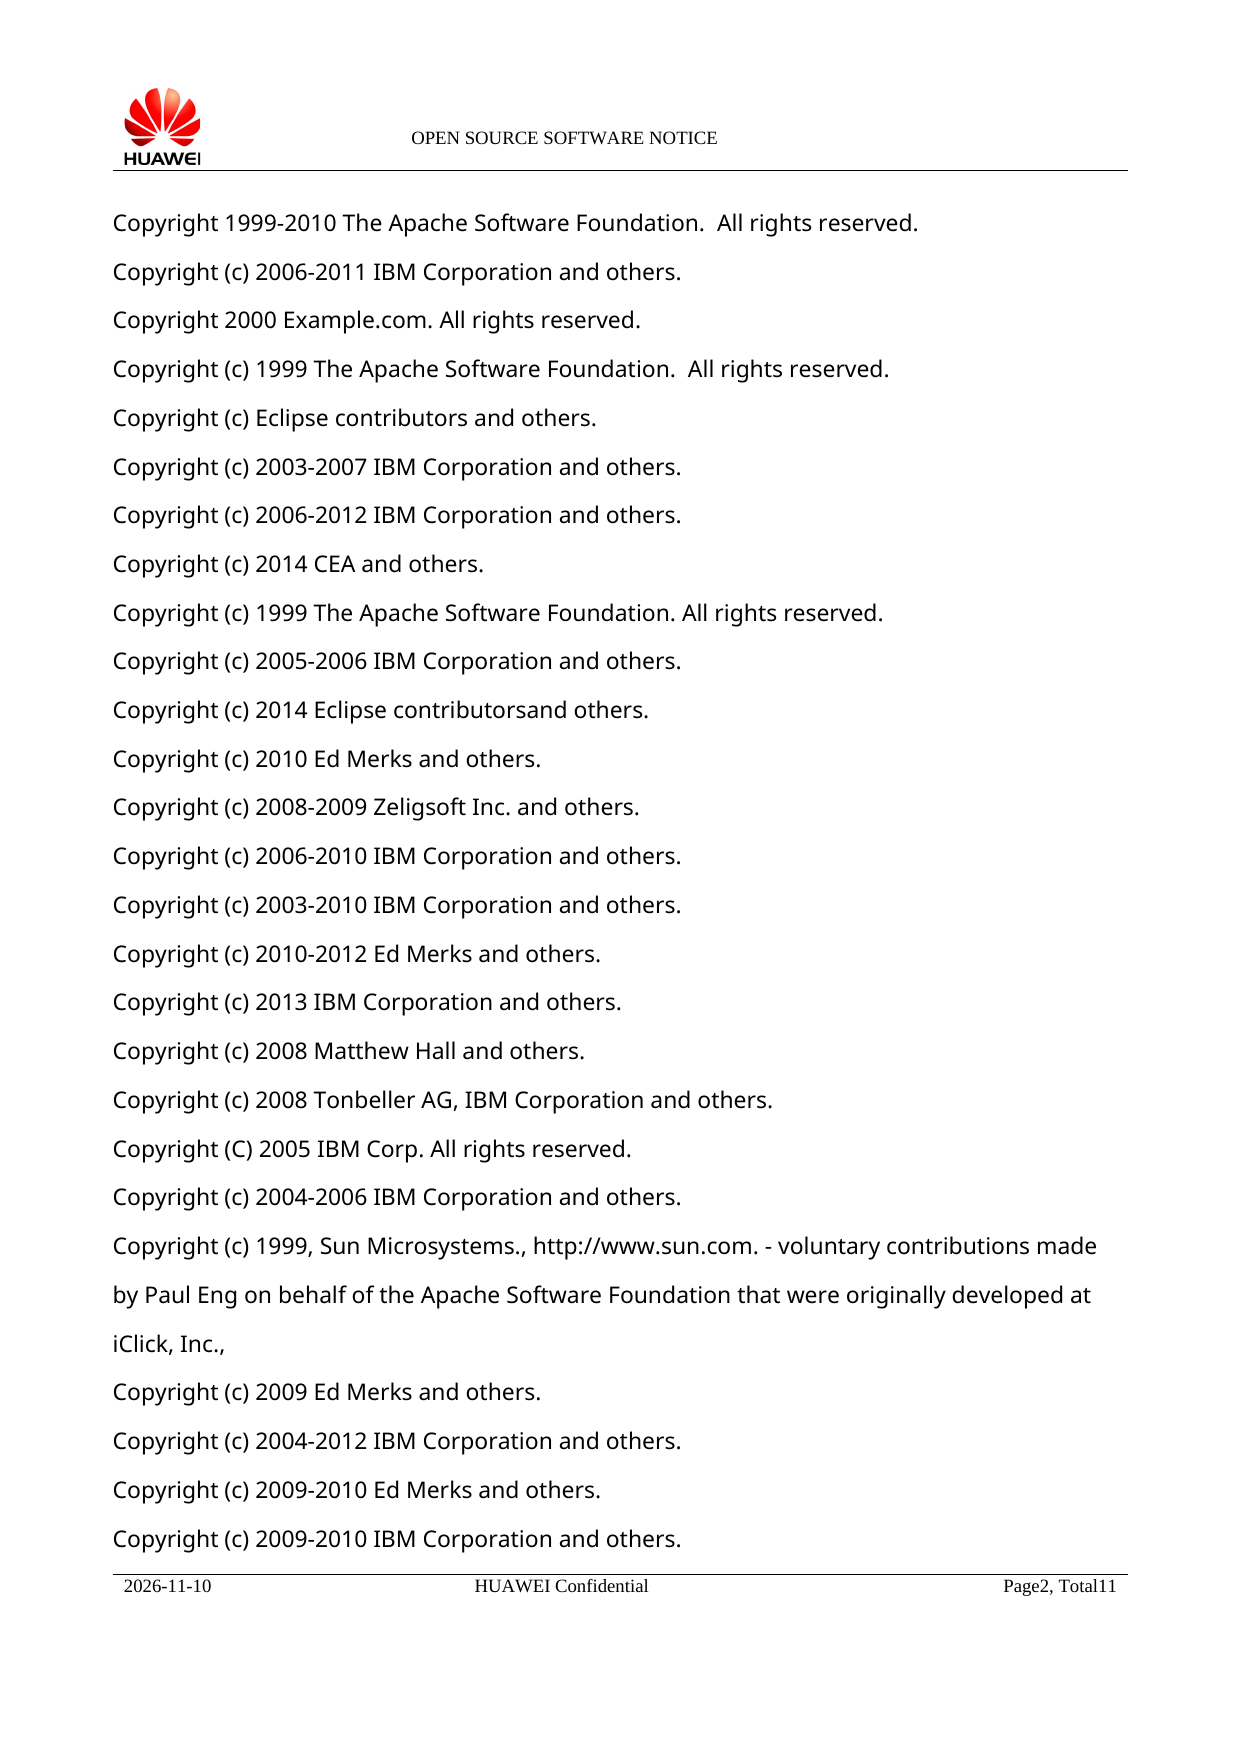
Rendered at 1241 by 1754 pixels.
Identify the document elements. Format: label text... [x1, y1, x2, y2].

picture [124, 88, 201, 165]
